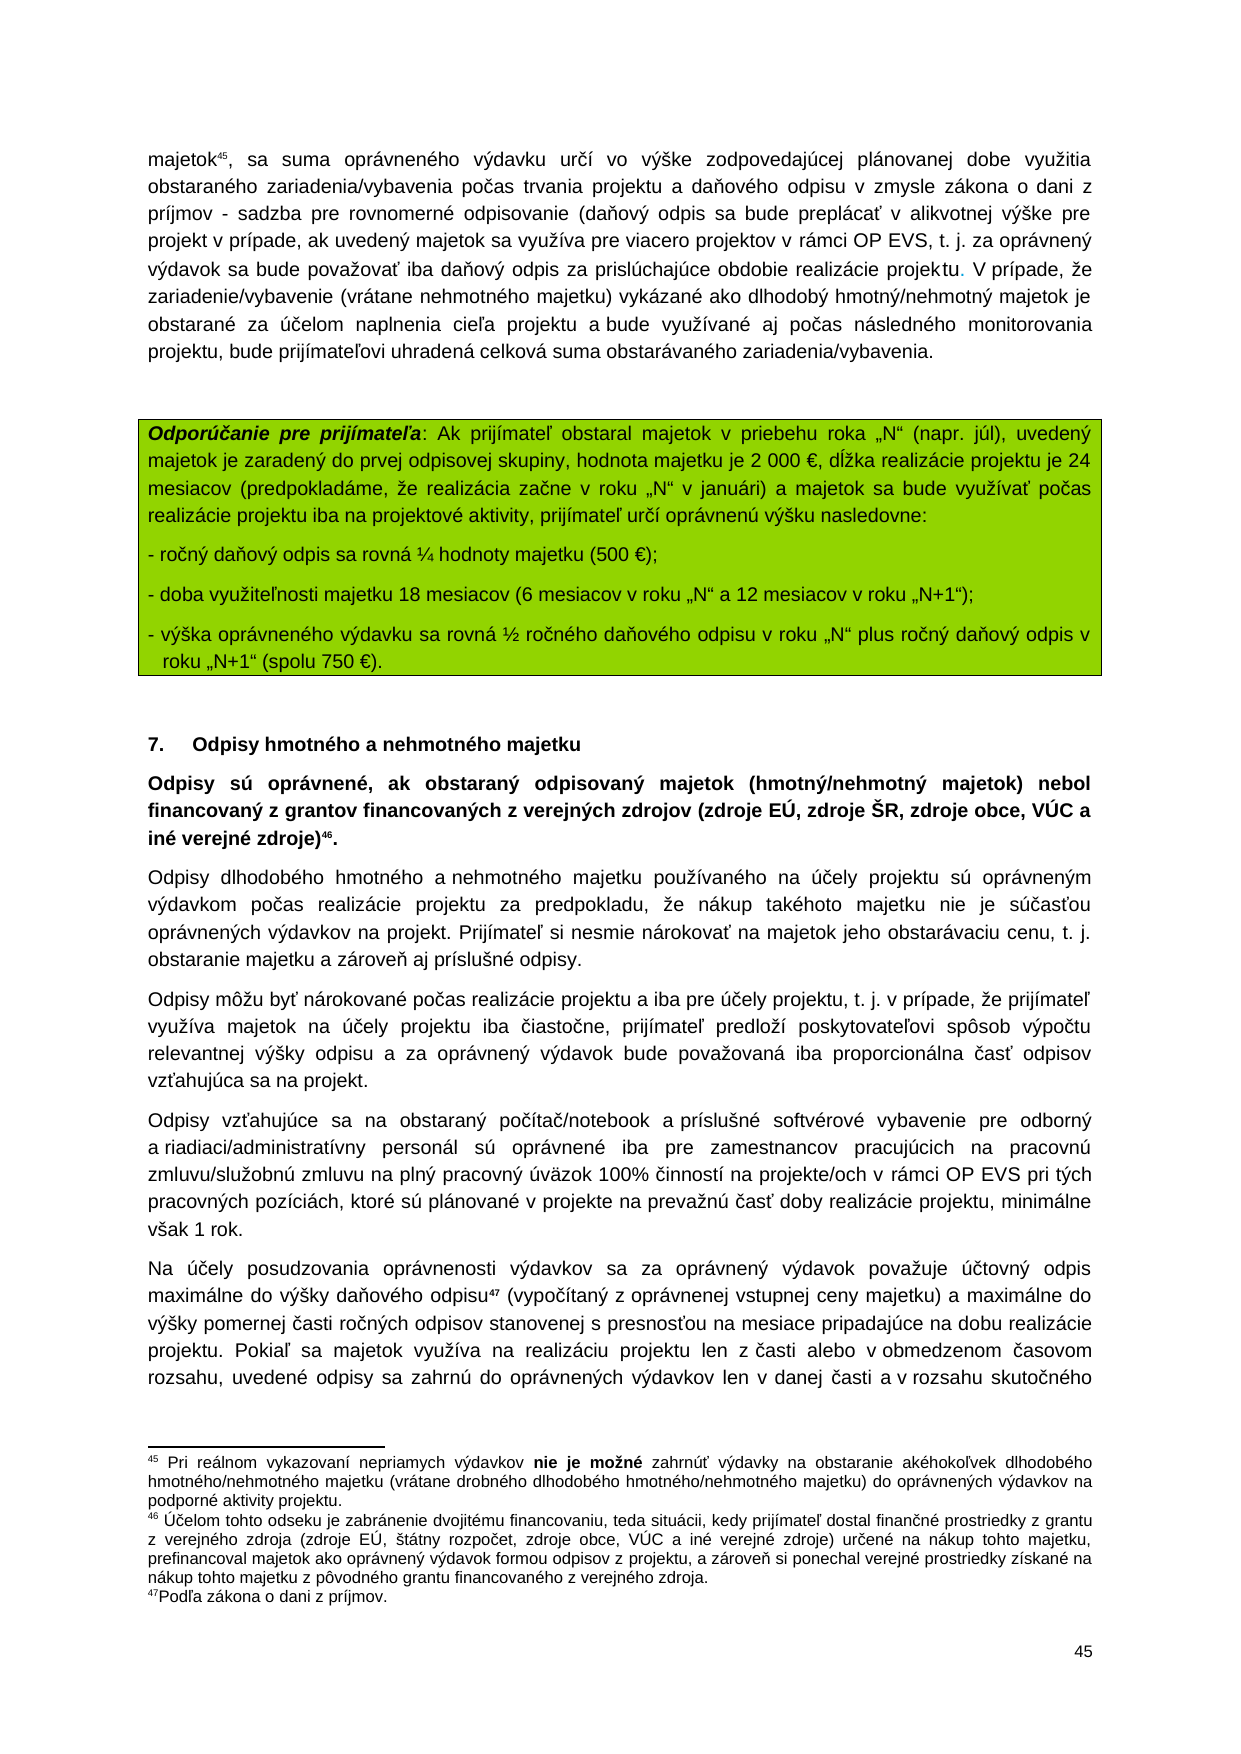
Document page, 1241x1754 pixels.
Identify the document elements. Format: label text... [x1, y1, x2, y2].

list Odpisy hmotného a nehmotného majetku [148, 732, 1092, 755]
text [148, 148, 1092, 362]
list Odporúčanie pre prijímateľa: Ak prijímateľ obstaral majetok v priebehu roka „N“ (napr. júl), uvedený majetok je zaradený do prvej odpisovej skupiny, hodnota majetku je 2 000 €, dĺžka realizácie projektu je 24 mesiacov (predpokladáme, že realizácia začne v roku „N“ v januári) a majetok sa bude využívať počas realizácie projektu iba na projektové aktivity, prijímateľ určí oprávnenú výšku nasledovne: [139, 420, 1101, 526]
list - výška oprávneného výdavku sa rovná ½ ročného daňového odpisu v roku „N“ plus ročný daňový odpis v roku „N+1“ (spolu 750 €). [139, 619, 1101, 675]
list - doba využiteľnosti majetku 18 mesiacov (6 mesiacov v roku „N“ a 12 mesiacov v roku „N+1“); [139, 580, 1101, 606]
list - ročný daňový odpis sa rovná ¼ hodnoty majetku (500 €); [139, 540, 1101, 566]
text Odpisy dlhodobého hmotného a nehmotného majetku používaného na účely projektu sú oprávneným výdavkom počas realizácie projektu za predpokladu, že nákup takéhoto majetku nie je súčasťou oprávnených výdavkov na projekt. Prijímateľ si nesmie nárokovať na majetok jeho obstarávaciu cenu, t. j. obstaranie majetku a zároveň aj príslušné odpisy. [148, 866, 1092, 970]
text Odpisy môžu byť nárokované počas realizácie projektu a iba pre účely projektu, t. j. v prípade, že prijímateľ využíva majetok na účely projektu iba čiastočne, prijímateľ predloží poskytovateľovi spôsob výpočtu relevantnej výšky odpisu a za oprávnený výdavok bude považovaná iba proporcionálna časť odpisov vzťahujúca sa na projekt. [148, 987, 1092, 1092]
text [148, 1257, 1092, 1388]
text Odpisy sú oprávnené, ak obstaraný odpisovaný majetok (hmotný/nehmotný majetok) nebol financovaný z grantov financovaných z verejných zdrojov (zdroje EÚ, zdroje ŠR, zdroje obce, VÚC a iné verejné zdroje). [148, 772, 1092, 849]
text Odpisy vzťahujúce sa na obstaraný počítač/notebook a príslušné softvérové vybavenie pre odborný a riadiaci/administratívny personál sú oprávnené iba pre zamestnancov pracujúcich na pracovnú zmluvu/služobnú zmluvu na plný pracovný úväzok 100% činností na projekte/och v rámci OP EVS pri tých pracovných pozíciách, ktoré sú plánované v projekte na prevažnú časť doby realizácie projektu, minimálne však 1 rok. [148, 1109, 1092, 1240]
